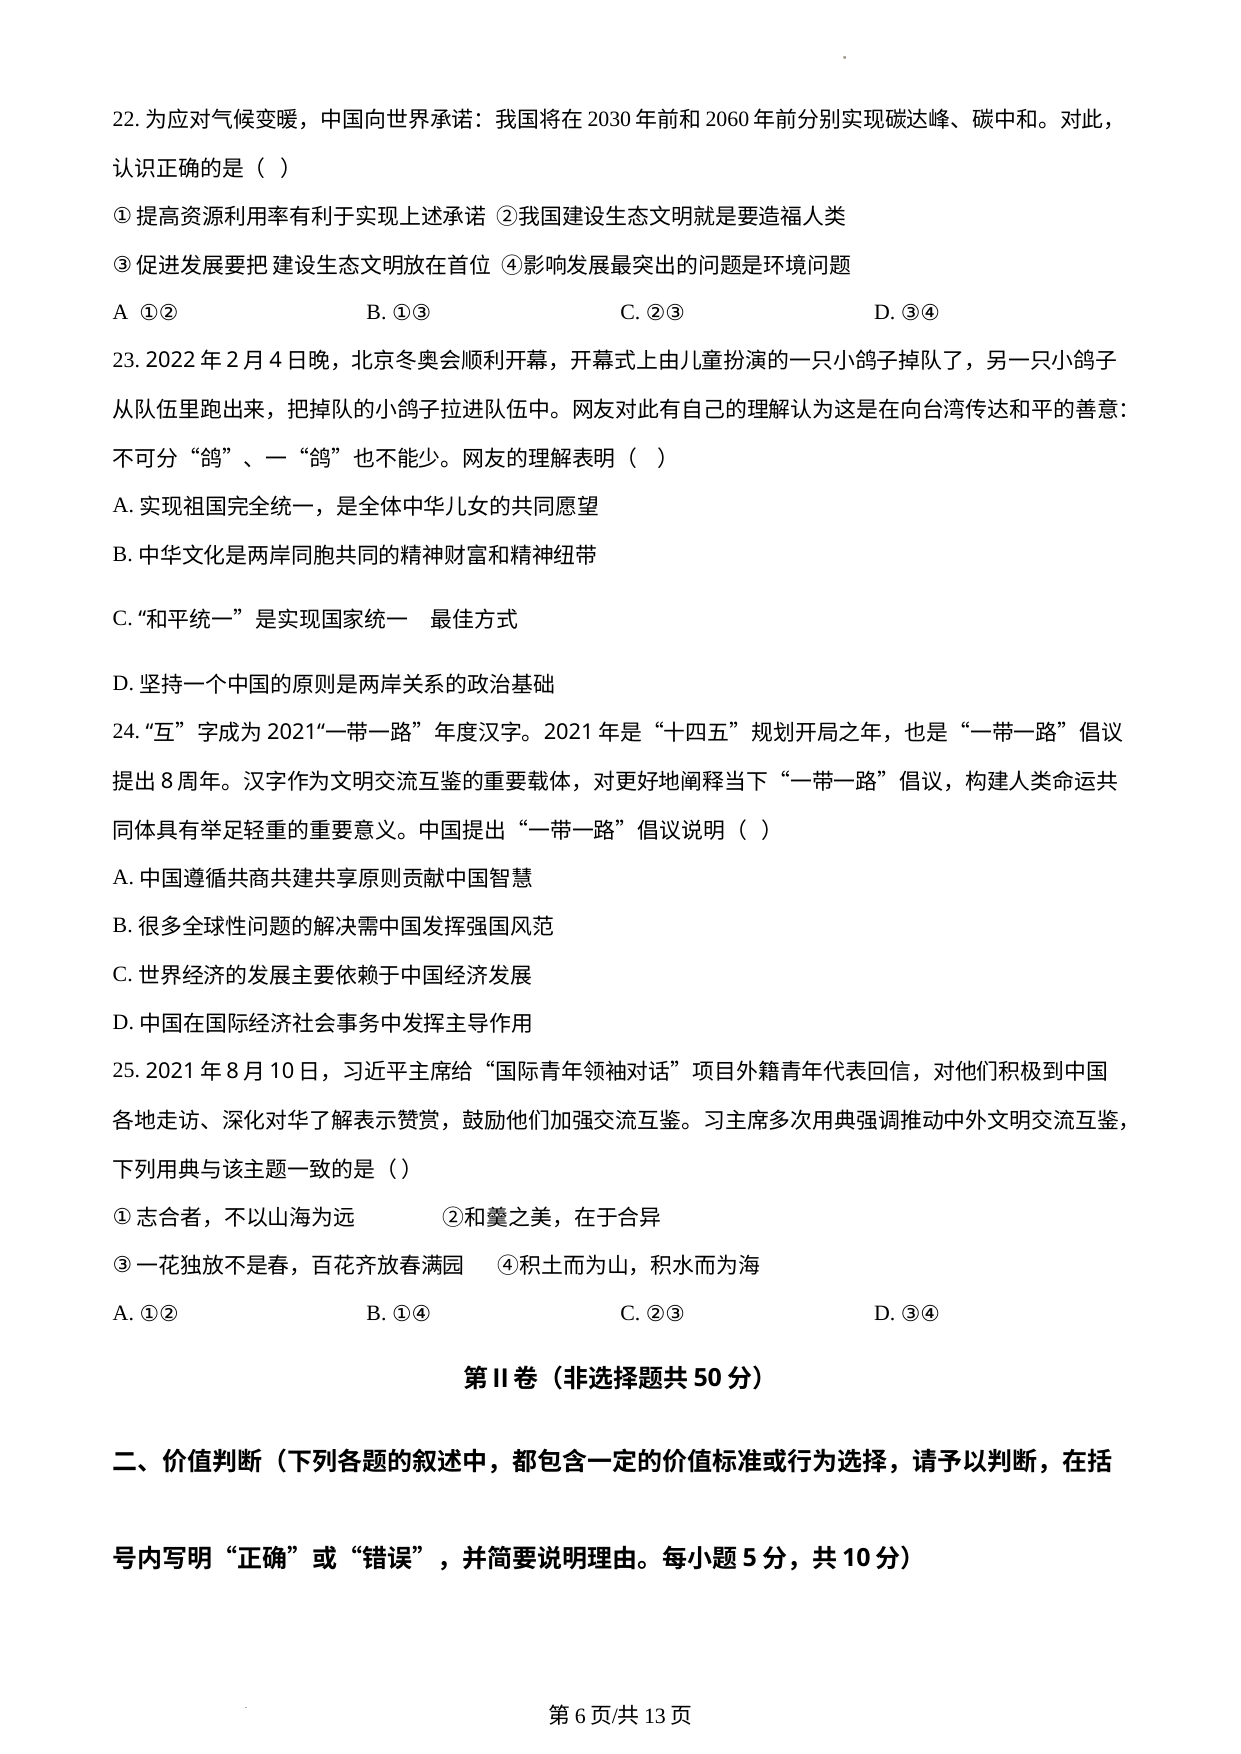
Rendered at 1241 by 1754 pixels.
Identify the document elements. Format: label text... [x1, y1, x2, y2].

text D. 坚持一个中国的原则是两岸关系的政治基础 [112, 666, 1128, 699]
text 24. “互”字成为2021“一带一路”年度汉字。2021年是“十四五”规划开局之年，也是“一带一路”倡议提出8周年。汉字作为文明交流互鉴的重要载体，对更好地阐释当下“一带一路”倡议，构建人类命运共同体具有举足轻重的重要意义。中国提出“一带一路”倡议说明（ ） [112, 715, 1128, 845]
text ③一花独放不是春，百花齐放春满园 ④积土而为山，积水而为海 [112, 1248, 1128, 1281]
text A. 实现祖国完全统一，是全体中华儿女的共同愿望 [112, 489, 1128, 521]
text 25. 2021年8月10日，习近平主席给“国际青年领袖对话”项目外籍青年代表回信，对他们积极到中国各地走访、深化对华了解表示赞赏，鼓励他们加强交流互鉴。习主席多次用典强调推动中外文明交流互鉴，下列用典与该主题一致的是（ ） [112, 1054, 1128, 1184]
text ①志合者，不以山海为远 ②和羹之美，在于合异 [112, 1200, 1128, 1232]
text 22. 为应对气候变暖，中国向世界承诺：我国将在2030年前和2060年前分别实现碳达峰、碳中和。对此，认识正确的是（ ） [112, 102, 1128, 183]
text C. “和平统一”是实现国家统一最佳方式 [112, 586, 1128, 651]
text 23. 2022年2月4日晚，北京冬奥会顺利开幕，开幕式上由儿童扮演的一只小鸽子掉队了，另一只小鸽子从队伍里跑出来，把掉队的小鸽子拉进队伍中。网友对此有自己的理解认为这是在向台湾传达和平的善意：不可分“鸽”、一“鸽”也不能少。网友的理解表明（ ） [112, 343, 1128, 473]
text A. 中国遵循共商共建共享原则贡献中国智慧 [112, 861, 1128, 893]
text B. 中华文化是两岸同胞共同的精神财富和精神纽带 [112, 537, 1128, 570]
text ③促进发展要把 建设生态文明放在首位 ④影响发展最突出的问题是环境问题 [112, 247, 1128, 280]
text D. 中国在国际经济社会事务中发挥主导作用 [112, 1006, 1128, 1038]
text 第Ⅱ卷（非选择题共50分） [112, 1344, 1128, 1409]
text A. ①② B. ①④ C. ②③ D. ③④ [112, 1296, 1128, 1329]
text B. 很多全球性问题的解决需中国发挥强国风范 [112, 909, 1128, 941]
text ①提高资源利用率有利于实现上述承诺 ②我国建设生态文明就是要造福人类 [112, 199, 1128, 231]
text 二、价值判断（下列各题的叙述中，都包含一定的价值标准或行为选择，请予以判断，在括号内写明“正确”或“错误”，并简要说明理由。每小题5分，共10分） [112, 1427, 1128, 1589]
text C. 世界经济的发展主要依赖于中国经济发展 [112, 957, 1128, 990]
text A ①② B. ①③ C. ②③ D. ③④ [112, 296, 1128, 328]
